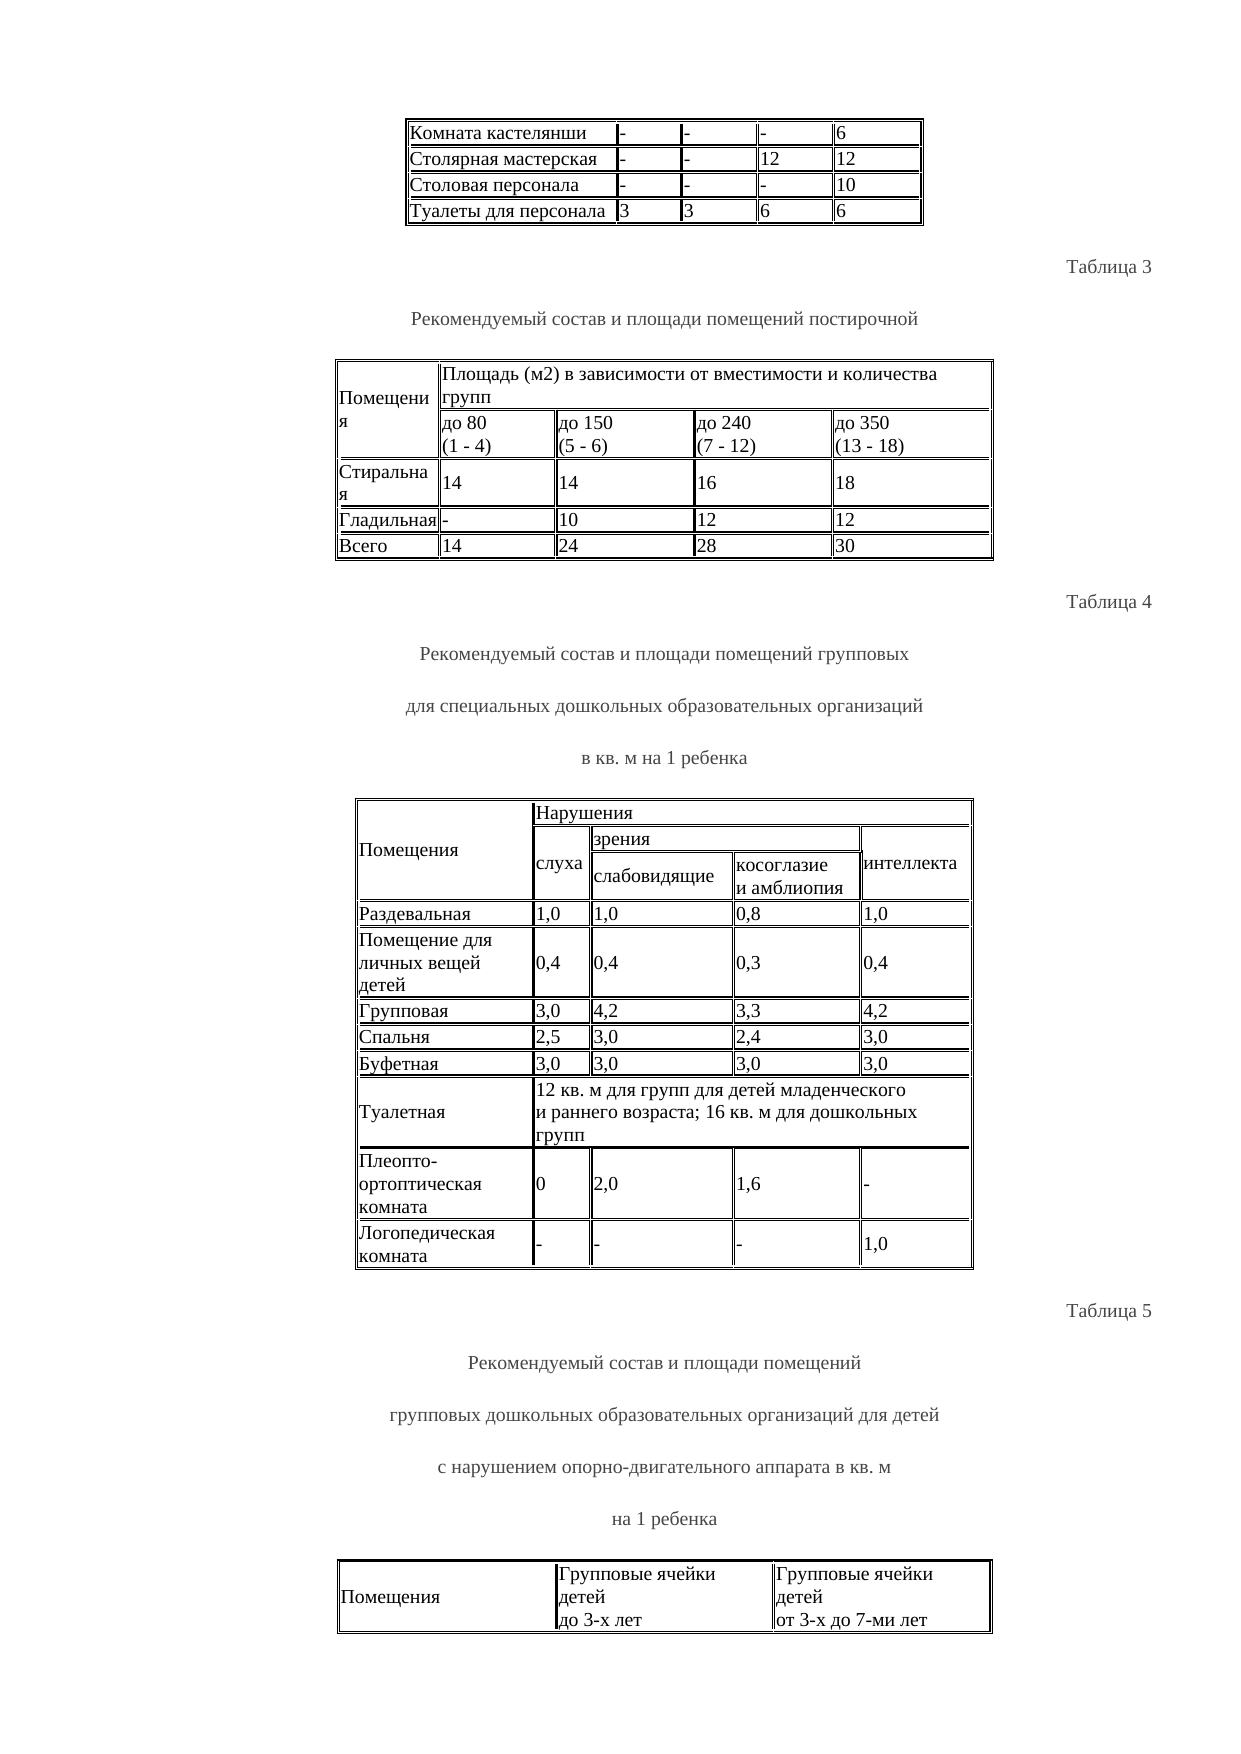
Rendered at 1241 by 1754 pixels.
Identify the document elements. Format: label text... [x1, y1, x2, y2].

table_cell Плеопто- ортоптическая комната [358, 1146, 532, 1218]
table_cell 4,2 [862, 996, 971, 1022]
table_cell интеллекта [861, 824, 972, 898]
table_cell 1,0 [861, 1218, 972, 1267]
table_header Групповые ячейки детей от 3-х до 7-ми лет [774, 1562, 989, 1631]
table_cell зрения [593, 827, 859, 850]
table_cell до 150 (5 - 6) [558, 411, 693, 456]
table_cell 4,2 [593, 1000, 732, 1022]
table_cell 14 [558, 460, 693, 505]
table_cell - [681, 122, 757, 144]
table_cell 12 [835, 144, 921, 170]
table_cell 3,3 [735, 1000, 859, 1022]
table_cell Туалетная [358, 1074, 532, 1146]
table_cell 6 [834, 122, 920, 144]
table_cell 3,0 [862, 1048, 971, 1074]
table_cell - [619, 174, 680, 196]
table_cell Стиральная [338, 456, 438, 505]
text Таблица 3 [177, 255, 1152, 277]
table_header Нарушения [533, 801, 971, 824]
table_cell до 80 (1 - 4) [441, 411, 554, 456]
text Таблица 5 [177, 1299, 1152, 1322]
table_cell - [441, 509, 554, 531]
table_cell Гладильная [338, 505, 438, 531]
table_cell Раздевальная [358, 899, 532, 924]
table_cell косоглазие и амблиопия [735, 853, 859, 898]
table_cell до 350 (13 - 18) [834, 408, 991, 456]
table_cell Туалеты для персонала [409, 196, 617, 222]
table_cell Комната кастелянши [409, 120, 617, 144]
table_cell 12 [834, 505, 991, 531]
table_cell 2,4 [735, 1026, 859, 1048]
table_cell 28 [694, 535, 833, 557]
table_cell 0,4 [593, 928, 732, 996]
text Рекомендуемый состав и площади помещений [177, 1351, 1152, 1374]
table_cell - [619, 148, 680, 170]
table_cell 3,0 [862, 1022, 971, 1048]
table_cell Столовая персонала [409, 170, 616, 196]
table_cell 1,0 [535, 902, 589, 924]
table_cell 12 кв. м для групп для детей младенческого и раннего возраста; 16 кв. м для дошкольных групп [535, 1074, 971, 1146]
table_cell - [533, 1218, 591, 1267]
table_cell 1,6 [735, 1149, 859, 1218]
table_cell 6 [834, 196, 921, 222]
table_cell - [617, 122, 681, 144]
table_cell 3 [617, 200, 681, 222]
table_cell 10 [835, 170, 921, 196]
table_cell 0,4 [535, 928, 589, 996]
table_cell 2,5 [535, 1026, 589, 1048]
table_cell - [591, 1221, 733, 1267]
table_cell 3,0 [535, 1052, 589, 1074]
table_cell 1,0 [593, 902, 732, 924]
table_header Помещения [358, 801, 533, 898]
table_cell 1,0 [862, 899, 971, 924]
table_cell 16 [696, 460, 831, 505]
text на 1 ребенка [177, 1507, 1152, 1530]
table_cell 0,8 [735, 902, 859, 924]
text Рекомендуемый состав и площади помещений постирочной [177, 307, 1152, 329]
table_cell 30 [833, 531, 991, 557]
table_header Площадь (м2) в зависимости от вместимости и количества групп [440, 362, 991, 407]
text для специальных дошкольных образовательных организаций [177, 694, 1152, 716]
table_cell 0,4 [862, 925, 971, 996]
text Таблица 4 [177, 590, 1152, 612]
table_cell 3,0 [735, 1052, 859, 1074]
table_cell 2,0 [593, 1149, 732, 1218]
table_header Групповые ячейки детей до 3-х лет [556, 1562, 773, 1631]
table_header Помещения [338, 362, 439, 456]
table_cell Логопедическая комната [356, 1218, 533, 1267]
text в кв. м на 1 ребенка [177, 746, 1152, 768]
table_cell - [683, 148, 756, 170]
table_cell 3,0 [593, 1026, 732, 1048]
table_header Помещения [340, 1562, 556, 1631]
table_cell 14 [440, 531, 556, 557]
table_cell Помещение для личных вещей детей [358, 925, 532, 996]
table_cell - [862, 1146, 971, 1218]
table_cell - [759, 174, 832, 196]
table_cell Спальня [358, 1022, 532, 1048]
table_cell 18 [834, 456, 991, 505]
table_cell - [758, 122, 833, 144]
table_cell Столярная мастерская [409, 144, 616, 170]
table_cell 10 [558, 509, 693, 531]
table_cell слуха [535, 827, 589, 898]
table_cell до 240 (7 - 12) [696, 411, 831, 456]
table_cell 12 [696, 509, 831, 531]
table_cell 3,0 [535, 1000, 589, 1022]
table_cell 6 [758, 200, 833, 222]
table_cell Буфетная [358, 1048, 532, 1074]
table_cell 0,3 [735, 928, 859, 996]
table_cell 3,0 [593, 1052, 732, 1074]
table_cell слабовидящие [593, 853, 732, 898]
table_cell Всего [338, 531, 439, 557]
table_cell 14 [441, 460, 554, 505]
text групповых дошкольных образовательных организаций для детей [177, 1403, 1152, 1426]
table_cell 24 [556, 535, 694, 557]
text с нарушением опорно-двигательного аппарата в кв. м [177, 1455, 1152, 1478]
table_cell - [683, 174, 756, 196]
table_cell 12 [759, 148, 832, 170]
text Рекомендуемый состав и площади помещений групповых [177, 642, 1152, 664]
table_cell - [734, 1221, 861, 1267]
table_cell 3 [681, 200, 757, 222]
table_cell Групповая [358, 996, 532, 1022]
table_cell 0 [535, 1149, 589, 1218]
